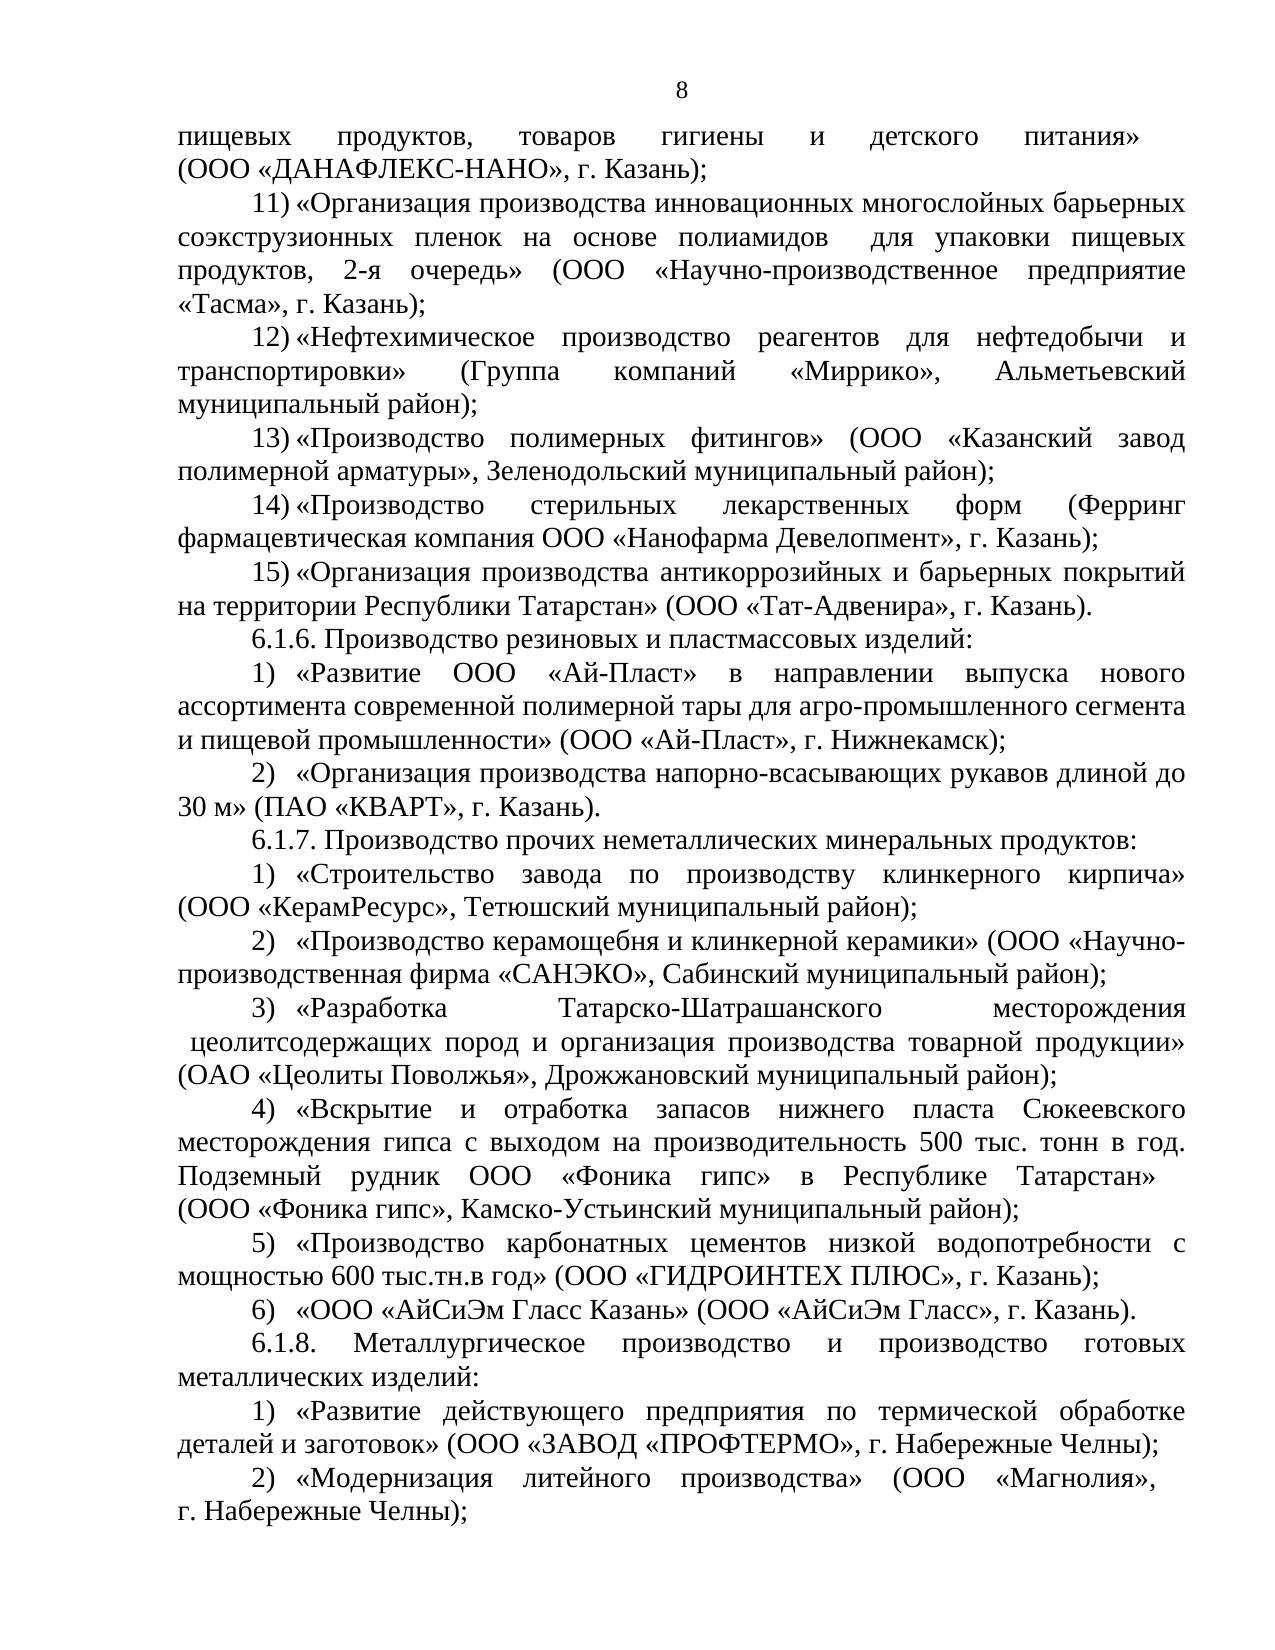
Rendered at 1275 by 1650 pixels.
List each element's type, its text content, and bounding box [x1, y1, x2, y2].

list «Производство керамощебня и клинкерной керамики» (ООО «Научно-производственная фирма «САНЭКО», Сабинский муниципальный район); [177, 923, 1186, 990]
list «Разработка Татарско-Шатрашанского месторождения цеолитсодержащих пород и организация производства товарной продукции» (ОАО «Цеолиты Поволжья», Дрожжановский муниципальный район); [177, 990, 1186, 1091]
list «ООО «АйСиЭм Гласс Казань» (ООО «АйСиЭм Гласс», г. Казань). [177, 1292, 1186, 1326]
list «Организация производства инновационных многослойных барьерных соэкструзионных пленок на основе полиамидов для упаковки пищевых продуктов, 2-я очередь» (ООО «Научно-производственное предприятие «Тасма», г. Казань); [177, 185, 1186, 319]
text 6.1.8. Металлургическое производство и производство готовых металлических изделий: [177, 1326, 1186, 1393]
list «Вскрытие и отработка запасов нижнего пласта Сюкеевского месторождения гипса с выходом на производительность 500 тыс. тонн в год. Подземный рудник ООО «Фоника гипс» в Республике Татарстан» (ООО «Фоника гипс», Камско-Устьинский муниципальный район); [177, 1091, 1186, 1225]
list «Производство стерильных лекарственных форм (Ферринг фармацевтическая компания ООО «Нанофарма Девелопмент», г. Казань); [177, 487, 1186, 554]
list «Развитие действующего предприятия по термической обработке деталей и заготовок» (ООО «ЗАВОД «ПРОФТЕРМО», г. Набережные Челны); [177, 1393, 1186, 1460]
list «Организация производства антикоррозийных и барьерных покрытий на территории Республики Татарстан» (ООО «Тат-Адвенира», г. Казань). [177, 554, 1186, 621]
list «Развитие ООО «Ай-Пласт» в направлении выпуска нового ассортимента современной полимерной тары для агро-промышленного сегмента и пищевой промышленности» (ООО «Ай-Пласт», г. Нижнекамск); [177, 655, 1186, 755]
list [177, 118, 1186, 185]
list «Производство карбонатных цементов низкой водопотребности с мощностью 600 тыс.тн.в год» (ООО «ГИДРОИНТЕХ ПЛЮС», г. Казань); [177, 1225, 1186, 1292]
list «Организация производства напорно-всасывающих рукавов длиной до 30 м» (ПАО «КВАРТ», г. Казань). [177, 755, 1186, 822]
list «Производство полимерных фитингов» (ООО «Казанский завод полимерной арматуры», Зеленодольский муниципальный район); [177, 420, 1186, 487]
text 6.1.6. Производство резиновых и пластмассовых изделий: [177, 621, 1186, 655]
list «Нефтехимическое производство реагентов для нефтедобычи и транспортировки» (Группа компаний «Миррико», Альметьевский муниципальный район); [177, 319, 1186, 420]
list «Модернизация литейного производства» (ООО «Магнолия», г. Набережные Челны); [177, 1460, 1186, 1527]
text 6.1.7. Производство прочих неметаллических минеральных продуктов: [177, 822, 1186, 856]
list «Строительство завода по производству клинкерного кирпича» (ООО «КерамРесурс», Тетюшский муниципальный район); [177, 856, 1186, 923]
